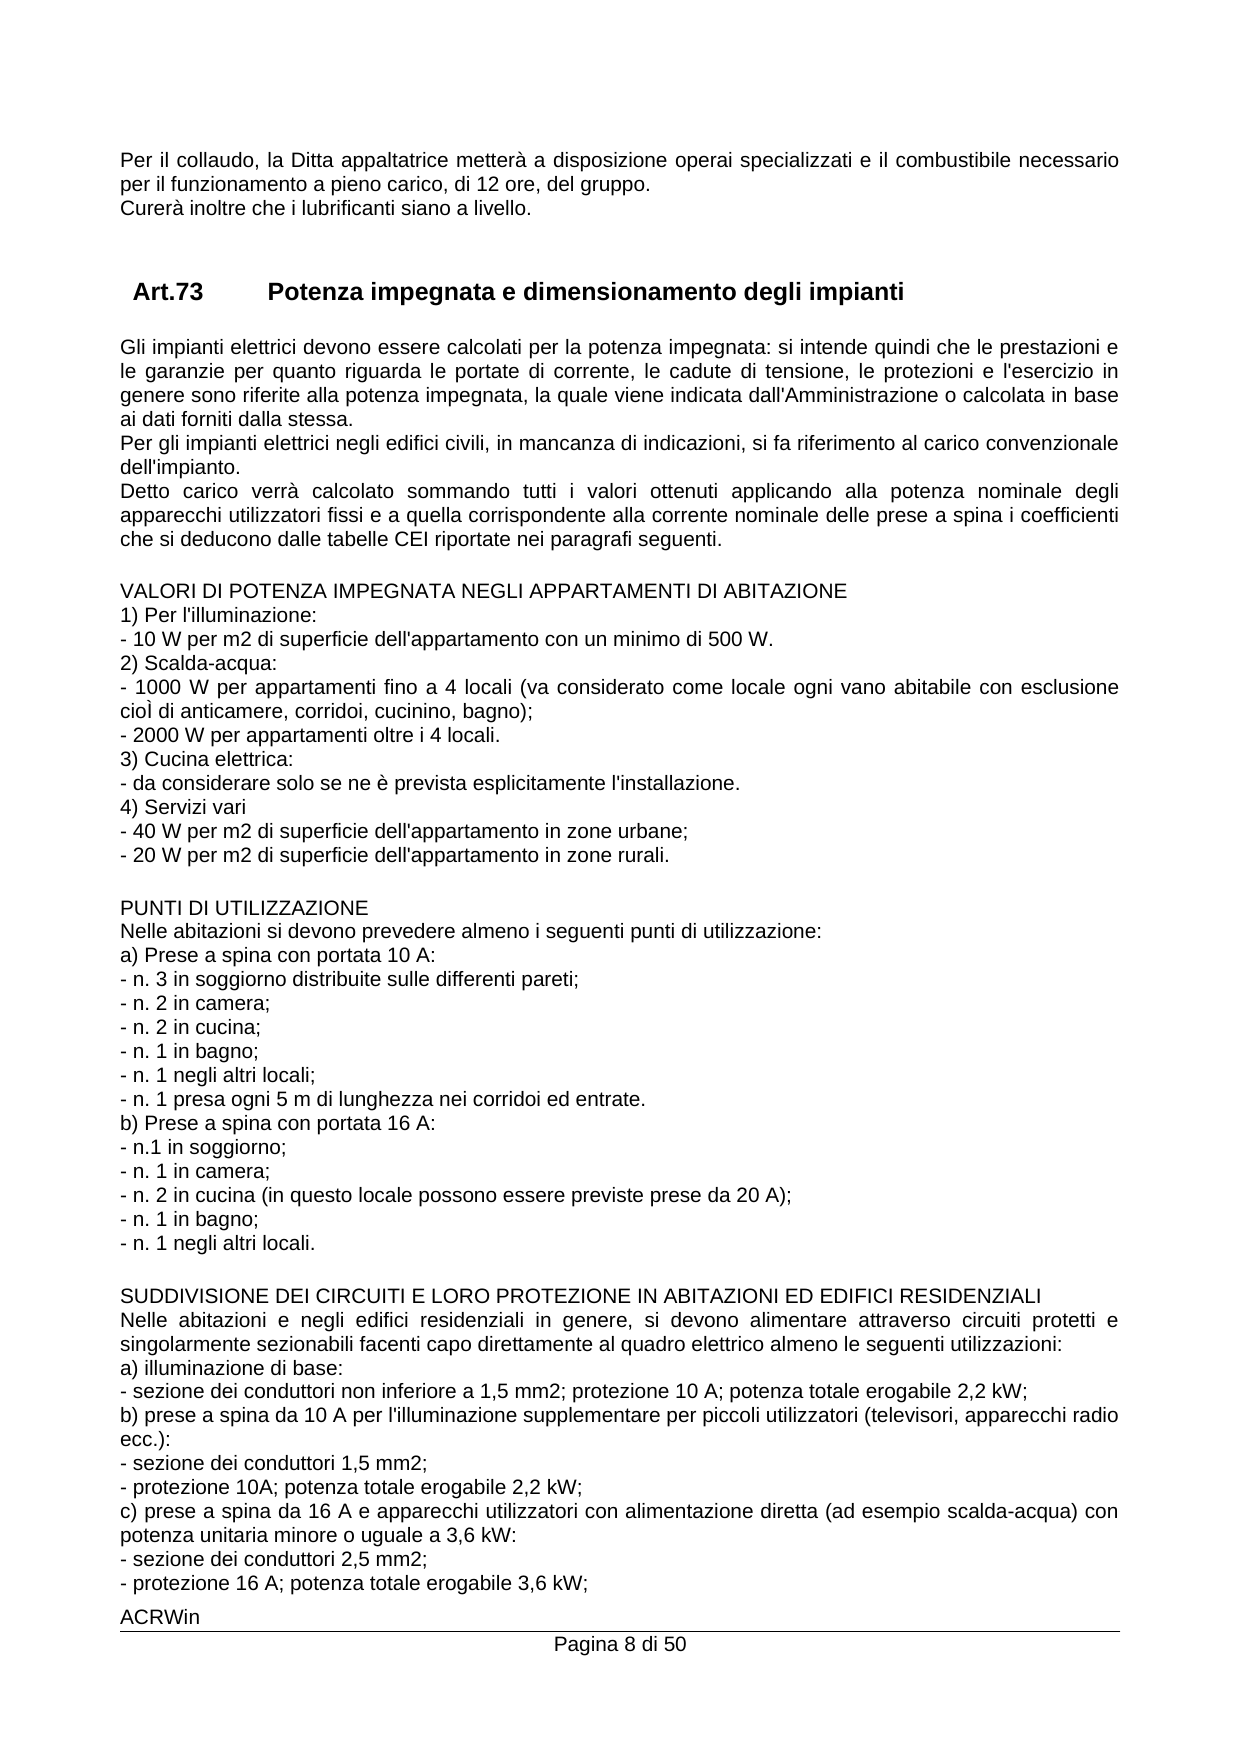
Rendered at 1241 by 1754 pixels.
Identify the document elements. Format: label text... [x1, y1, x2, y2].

text - protezione 16 A; potenza totale erogabile 3,6 kW; [120, 1571, 1120, 1595]
text - n.1 in soggiorno; [120, 1135, 1120, 1159]
text 1) Per l'illuminazione: [120, 603, 1120, 627]
text - n. 1 negli altri locali. [120, 1231, 1120, 1255]
text - sezione dei conduttori 1,5 mm2; [120, 1451, 1120, 1475]
text Gli impianti elettrici devono essere calcolati per la potenza impegnata: si intende quindi che le prestazioni e le garanzie per quanto riguarda le portate di corrente, le cadute di tensione, le protezioni e l'esercizio in genere sono riferite alla potenza impegnata, la quale viene indicata dall'Amministrazione o calcolata in base ai dati forniti dalla stessa. [120, 335, 1120, 431]
text Nelle abitazioni si devono prevedere almeno i seguenti punti di utilizzazione: [120, 919, 1120, 943]
text - protezione 10A; potenza totale erogabile 2,2 kW; [120, 1475, 1120, 1499]
text 4) Servizi vari [120, 795, 1120, 819]
text - n. 1 presa ogni 5 m di lunghezza nei corridoi ed entrate. [120, 1087, 1120, 1111]
text - 1000 W per appartamenti fino a 4 locali (va considerato come locale ogni vano abitabile con esclusione cioÌ di anticamere, corridoi, cucinino, bagno); [120, 675, 1120, 723]
text 2) Scalda-acqua: [120, 651, 1120, 675]
text - 20 W per m2 di superficie dell'appartamento in zone rurali. [120, 843, 1120, 867]
text PUNTI DI UTILIZZAZIONE [120, 895, 1120, 919]
text a) illuminazione di base: [120, 1355, 1120, 1379]
text - 10 W per m2 di superficie dell'appartamento con un minimo di 500 W. [120, 627, 1120, 651]
text - n. 1 in camera; [120, 1159, 1120, 1183]
text - sezione dei conduttori 2,5 mm2; [120, 1547, 1120, 1571]
text - 40 W per m2 di superficie dell'appartamento in zone urbane; [120, 819, 1120, 843]
text - n. 2 in cucina (in questo locale possono essere previste prese da 20 A); [120, 1183, 1120, 1207]
text c) prese a spina da 16 A e apparecchi utilizzatori con alimentazione diretta (ad esempio scalda-acqua) con potenza unitaria minore o uguale a 3,6 kW: [120, 1499, 1120, 1547]
text SUDDIVISIONE DEI CIRCUITI E LORO PROTEZIONE IN ABITAZIONI ED EDIFICI RESIDENZIALI [120, 1283, 1120, 1307]
text Detto carico verrà calcolato sommando tutti i valori ottenuti applicando alla potenza nominale degli apparecchi utilizzatori fissi e a quella corrispondente alla corrente nominale delle prese a spina i coefficienti che si deducono dalle tabelle CEI riportate nei paragrafi seguenti. [120, 478, 1120, 550]
text - da considerare solo se ne è prevista esplicitamente l'installazione. [120, 771, 1120, 795]
text b) Prese a spina con portata 16 A: [120, 1111, 1120, 1135]
text Nelle abitazioni e negli edifici residenziali in genere, si devono alimentare attraverso circuiti protetti e singolarmente sezionabili facenti capo direttamente al quadro elettrico almeno le seguenti utilizzazioni: [120, 1307, 1120, 1355]
text Per il collaudo, la Ditta appaltatrice metterà a disposizione operai specializzati e il combustibile necessario per il funzionamento a pieno carico, di 12 ore, del gruppo. [120, 148, 1120, 196]
text a) Prese a spina con portata 10 A: [120, 943, 1120, 967]
text - n. 1 negli altri locali; [120, 1063, 1120, 1087]
text VALORI DI POTENZA IMPEGNATA NEGLI APPARTAMENTI DI ABITAZIONE [120, 579, 1120, 603]
text - n. 1 in bagno; [120, 1039, 1120, 1063]
text - n. 1 in bagno; [120, 1207, 1120, 1231]
text Art.73 Potenza impegnata e dimensionamento degli impianti [120, 277, 1120, 306]
text - sezione dei conduttori non inferiore a 1,5 mm2; protezione 10 A; potenza totale erogabile 2,2 kW; [120, 1379, 1120, 1403]
text - 2000 W per appartamenti oltre i 4 locali. [120, 723, 1120, 747]
text Curerà inoltre che i lubrificanti siano a livello. [120, 196, 1120, 219]
text 3) Cucina elettrica: [120, 747, 1120, 771]
text - n. 3 in soggiorno distribuite sulle differenti pareti; [120, 967, 1120, 991]
text - n. 2 in camera; [120, 991, 1120, 1015]
text b) prese a spina da 10 A per l'illuminazione supplementare per piccoli utilizzatori (televisori, apparecchi radio ecc.): [120, 1403, 1120, 1451]
text Per gli impianti elettrici negli edifici civili, in mancanza di indicazioni, si fa riferimento al carico convenzionale dell'impianto. [120, 431, 1120, 478]
text - n. 2 in cucina; [120, 1015, 1120, 1039]
